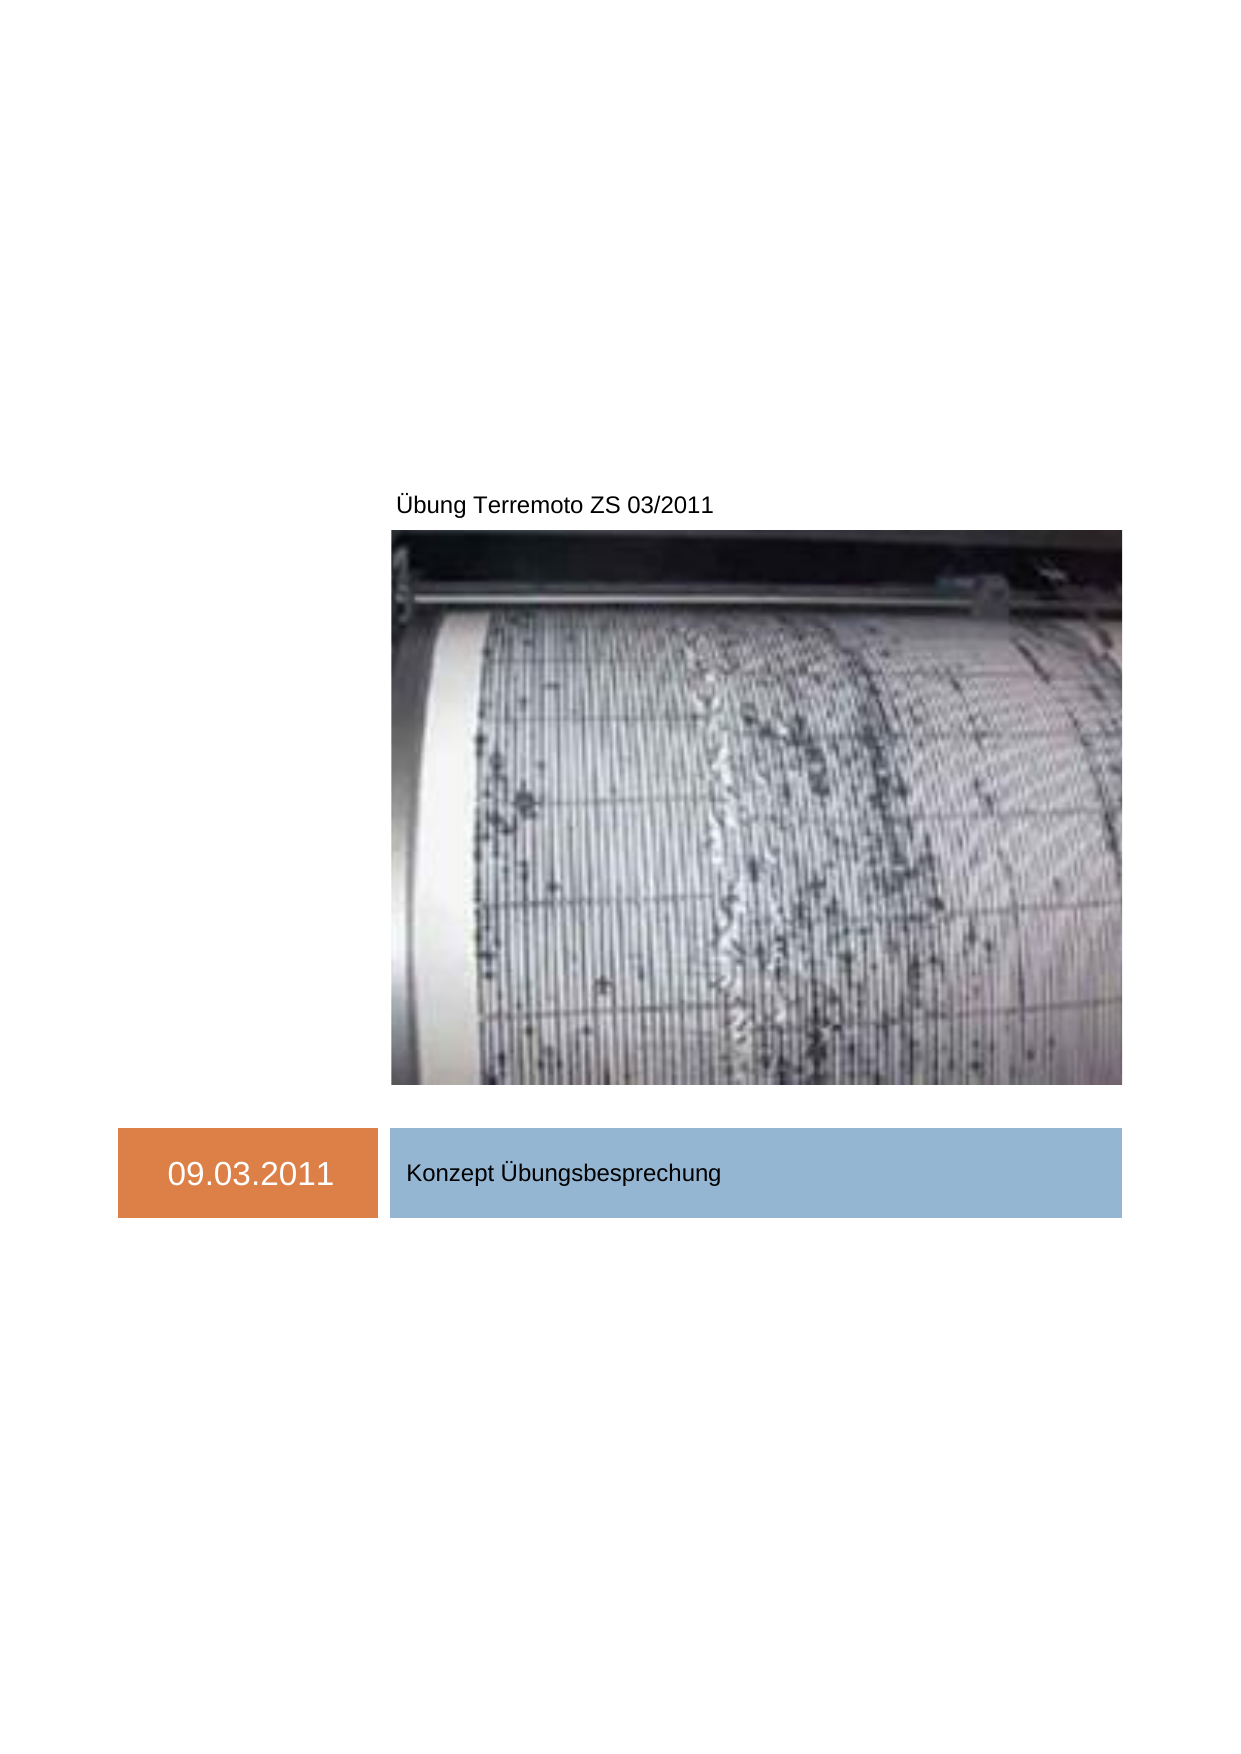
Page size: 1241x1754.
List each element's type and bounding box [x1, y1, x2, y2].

picture [391, 530, 1123, 1085]
